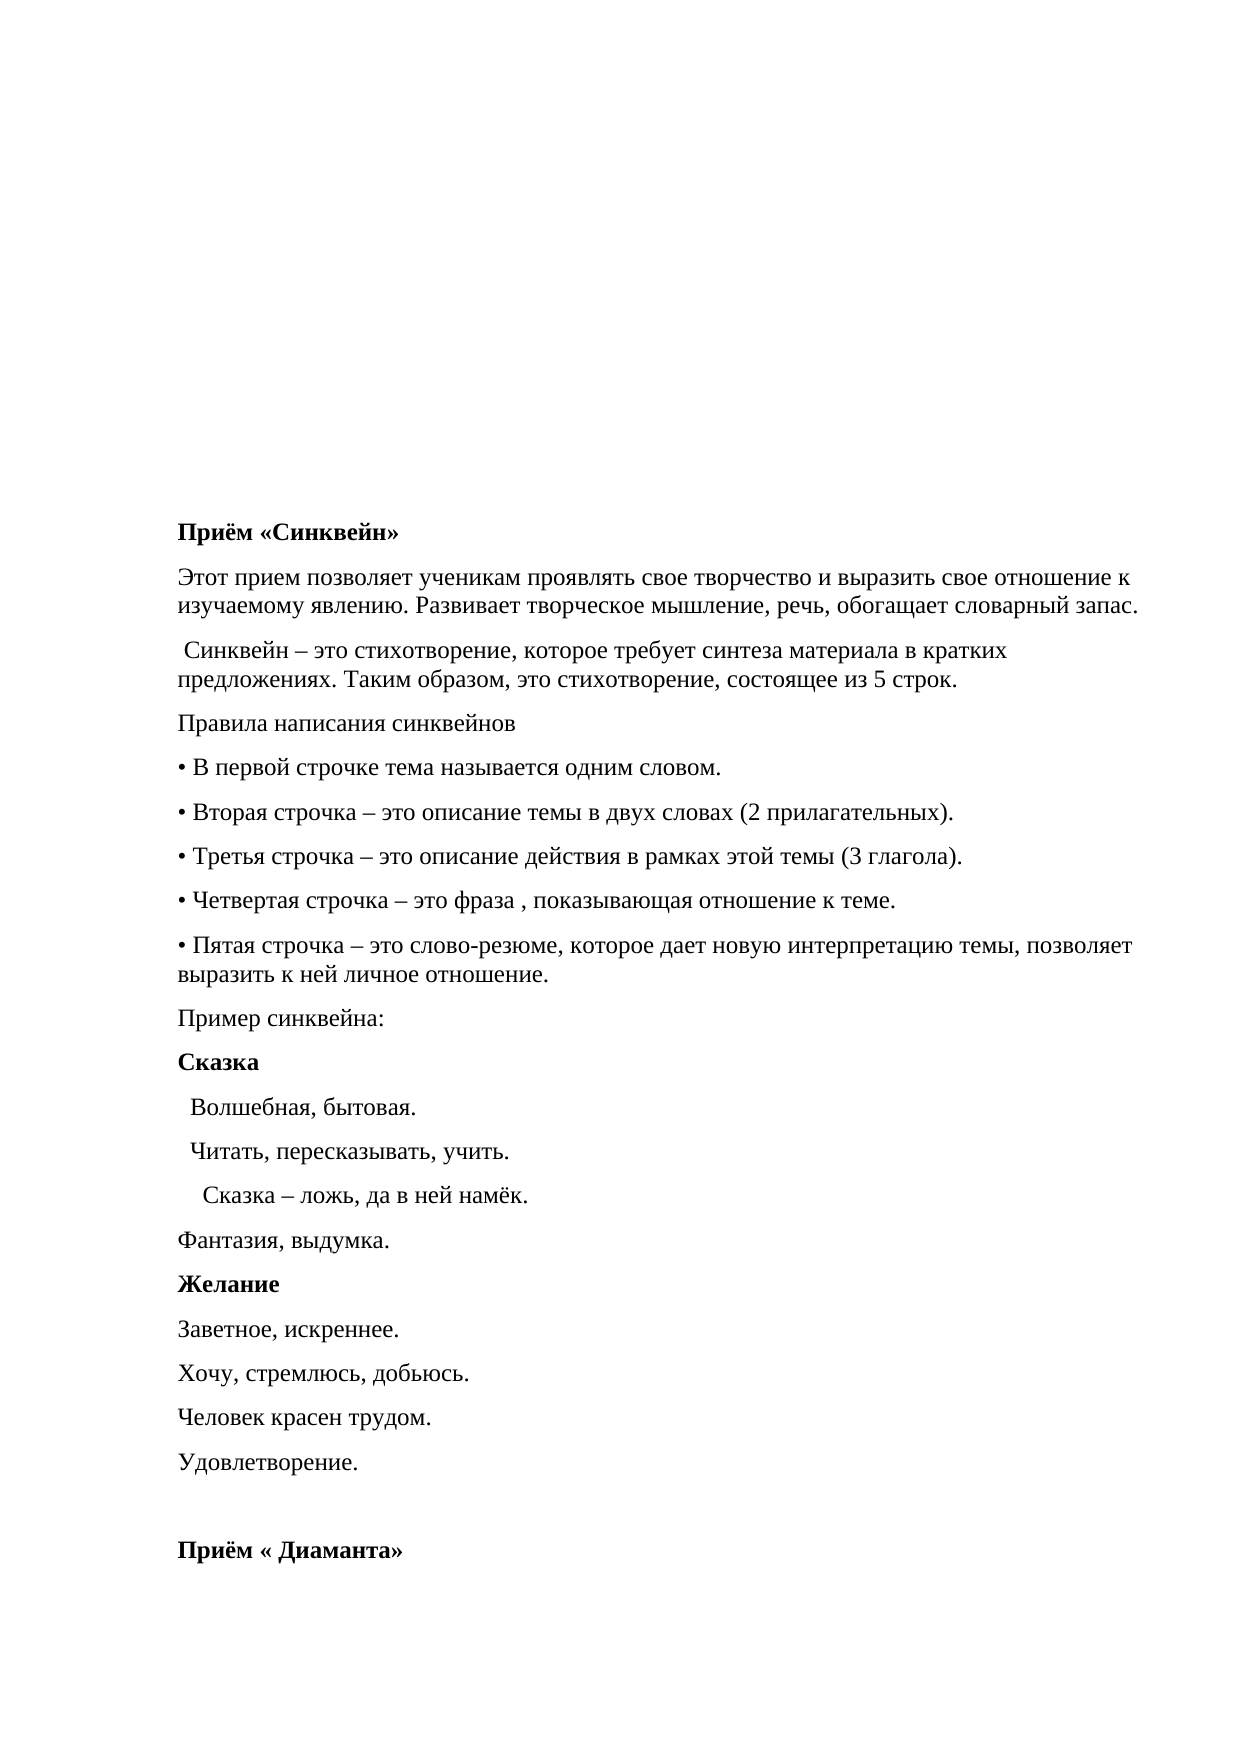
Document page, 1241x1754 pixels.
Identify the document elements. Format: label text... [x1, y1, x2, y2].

text • В первой строчке тема называется одним словом. [177, 752, 1152, 781]
text Удовлетворение. [177, 1447, 1152, 1476]
text Читать, пересказывать, учить. [177, 1136, 1152, 1165]
text Приём «Синквейн» [177, 517, 1152, 546]
text • Третья строчка – это описание действия в рамках этой темы (3 глагола). [177, 841, 1152, 870]
text Сказка [177, 1047, 1152, 1076]
text Приём « Диаманта» [177, 1536, 1152, 1564]
text • Пятая строчка – это слово-резюме, которое дает новую интерпретацию темы, позволяет выразить к ней личное отношение. [177, 930, 1152, 987]
text Человек красен трудом. [177, 1402, 1152, 1431]
text Этот прием позволяет ученикам проявлять свое творчество и выразить свое отношение к изучаемому явлению. Развивает творческое мышление, речь, обогащает словарный запас. [177, 562, 1152, 619]
text Сказка – ложь, да в ней намёк. [177, 1181, 1152, 1209]
text • Четвертая строчка – это фраза , показывающая отношение к теме. [177, 886, 1152, 914]
text Волшебная, бытовая. [177, 1092, 1152, 1121]
text • Вторая строчка – это описание темы в двух словах (2 прилагательных). [177, 797, 1152, 826]
text Заветное, искреннее. [177, 1314, 1152, 1342]
text Хочу, стремлюсь, добьюсь. [177, 1358, 1152, 1387]
text Правила написания синквейнов [177, 708, 1152, 737]
text Синквейн – это стихотворение, которое требует синтеза материала в кратких предложениях. Таким образом, это стихотворение, состоящее из 5 строк. [177, 635, 1152, 692]
text Пример синквейна: [177, 1003, 1152, 1032]
text Фантазия, выдумка. [177, 1225, 1152, 1254]
text Желание [177, 1269, 1152, 1298]
